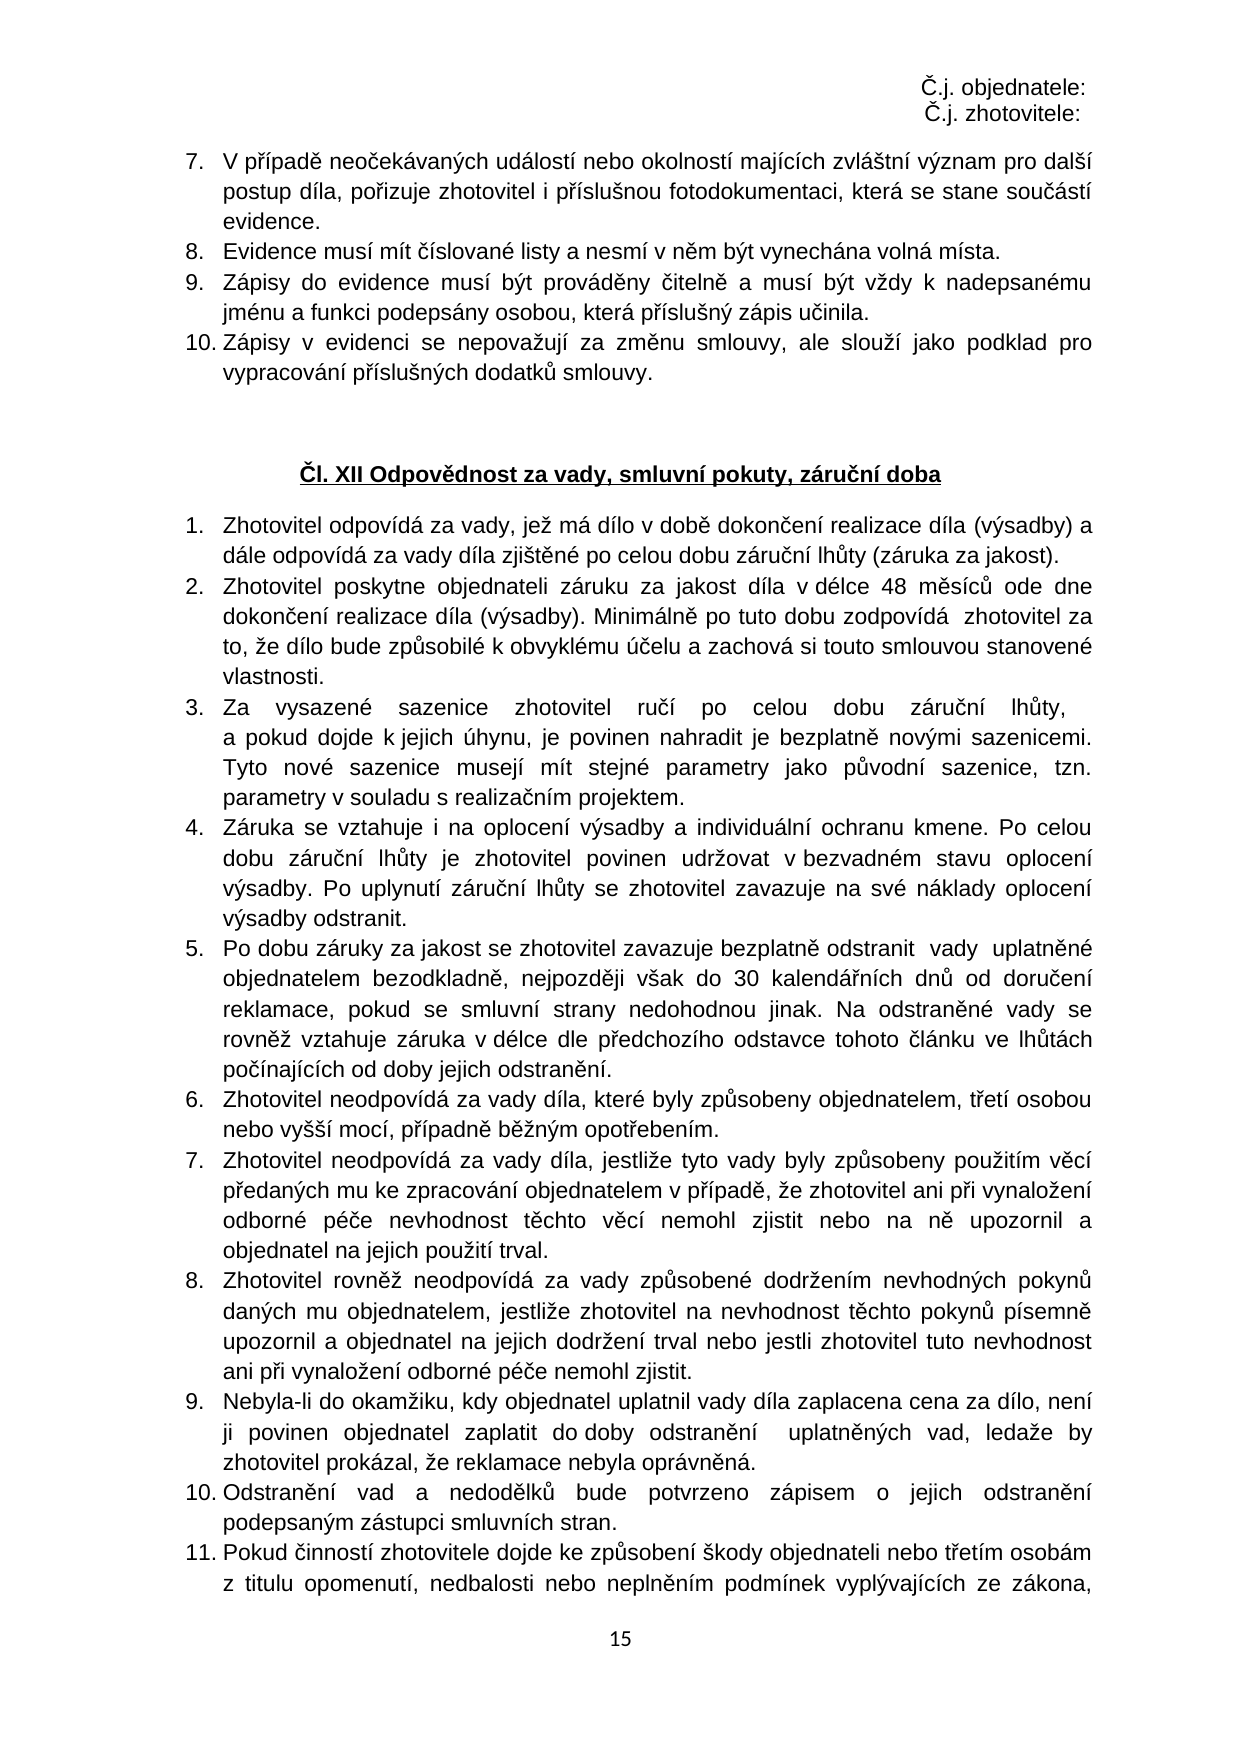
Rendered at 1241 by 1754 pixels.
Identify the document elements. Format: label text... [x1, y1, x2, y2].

list Evidence musí mít číslované listy a nesmí v něm být vynechána volná místa. [185, 238, 1093, 264]
list Po dobu záruky za jakost se zhotovitel zavazuje bezplatně odstranit vady uplatněné objednatelem bezodkladně, nejpozději však do 30 kalendářních dnů od doručení reklamace, pokud se smluvní strany nedohodnou jinak. Na odstraněné vady se rovněž vztahuje záruka v délce dle předchozího odstavce tohoto článku ve lhůtách počínajících od doby jejich odstranění. [185, 935, 1093, 1082]
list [185, 1539, 1093, 1596]
list Zhotovitel neodpovídá za vady díla, které byly způsobeny objednatelem, třetí osobou nebo vyšší mocí, případně běžným opotřebením. [185, 1086, 1093, 1143]
list Odstranění vad a nedodělků bude potvrzeno zápisem o jejich odstranění podepsaným zástupci smluvních stran. [185, 1479, 1093, 1535]
list Zhotovitel odpovídá za vady, jež má dílo v době dokončení realizace díla (výsadby) a dále odpovídá za vady díla zjištěné po celou dobu záruční lhůty (záruka za jakost). [185, 512, 1093, 569]
list Zápisy v evidenci se nepovažují za změnu smlouvy, ale slouží jako podklad pro vypracování příslušných dodatků smlouvy. [185, 329, 1093, 385]
list Zhotovitel neodpovídá za vady díla, jestliže tyto vady byly způsobeny použitím věcí předaných mu ke zpracování objednatelem v případě, že zhotovitel ani při vynaložení odborné péče nevhodnost těchto věcí nemohl zjistit nebo na ně upozornil a objednatel na jejich použití trval. [185, 1147, 1093, 1263]
list Za vysazené sazenice zhotovitel ručí po celou dobu záruční lhůty, a pokud dojde k jejich úhynu, je povinen nahradit je bezplatně novými sazenicemi. Tyto nové sazenice musejí mít stejné parametry jako původní sazenice, tzn. parametry v souladu s realizačním projektem. [185, 693, 1093, 810]
list Zápisy do evidence musí být prováděny čitelně a musí být vždy k nadepsanému jménu a funkci podepsány osobou, která příslušný zápis učinila. [185, 268, 1093, 325]
list Nebyla-li do okamžiku, kdy objednatel uplatnil vady díla zaplacena cena za dílo, není ji povinen objednatel zaplatit do doby odstranění uplatněných vad, ledaže by zhotovitel prokázal, že reklamace nebyla oprávněná. [185, 1388, 1093, 1475]
list Záruka se vztahuje i na oplocení výsadby a individuální ochranu kmene. Po celou dobu záruční lhůty je zhotovitel povinen udržovat v bezvadném stavu oplocení výsadby. Po uplynutí záruční lhůty se zhotovitel zavazuje na své náklady oplocení výsadby odstranit. [185, 814, 1093, 931]
list Zhotovitel rovněž neodpovídá za vady způsobené dodržením nevhodných pokynů daných mu objednatelem, jestliže zhotovitel na nevhodnost těchto pokynů písemně upozornil a objednatel na jejich dodržení trval nebo jestli zhotovitel tuto nevhodnost ani při vynaložení odborné péče nemohl zjistit. [185, 1267, 1093, 1384]
list Zhotovitel poskytne objednateli záruku za jakost díla v délce 48 měsíců ode dne dokončení realizace díla (výsadby). Minimálně po tuto dobu zodpovídá zhotovitel za to, že dílo bude způsobilé k obvyklému účelu a zachová si touto smlouvou stanovené vlastnosti. [185, 573, 1093, 689]
list V případě neočekávaných událostí nebo okolností majících zvláštní význam pro další postup díla, pořizuje zhotovitel i příslušnou fotodokumentaci, která se stane součástí evidence. [185, 148, 1093, 234]
text Čl. XII Odpovědnost za vady, smluvní pokuty, záruční doba [148, 461, 1093, 487]
